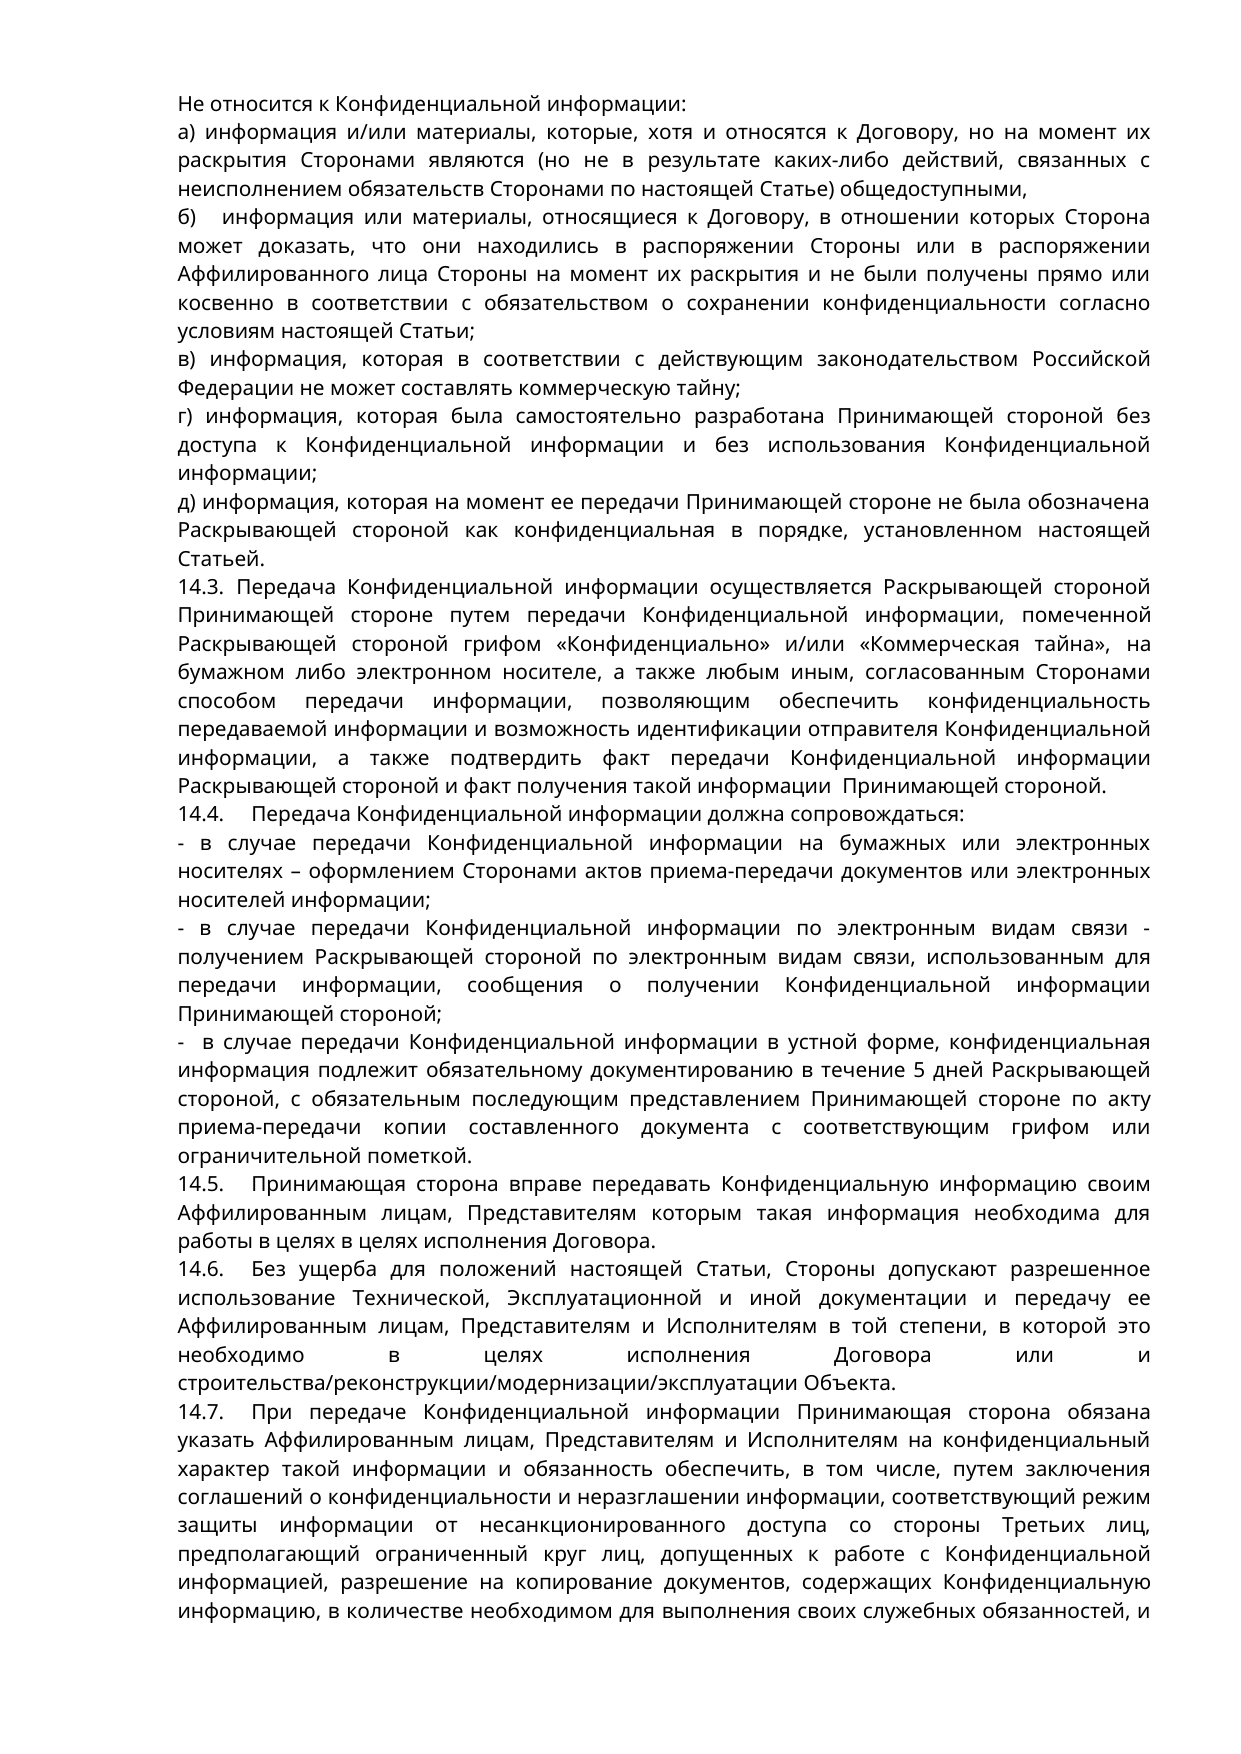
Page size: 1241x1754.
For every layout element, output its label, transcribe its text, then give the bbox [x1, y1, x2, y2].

text а) информация и/или материалы, которые, хотя и относятся к Договору, но на момент их раскрытия Сторонами являются (но не в результате каких-либо действий, связанных с неисполнением обязательств Сторонами по настоящей Статье) общедоступными, [177, 117, 1152, 202]
list Принимающая сторона вправе передавать Конфиденциальную информацию своим Аффилированным лицам, Представителям которым такая информация необходима для работы в целях в целях исполнения Договора. [177, 1169, 1152, 1254]
text в) информация, которая в соответствии с действующим законодательством Российской Федерации не может составлять коммерческую тайну; [177, 344, 1152, 401]
text д) информация, которая на момент ее передачи Принимающей стороне не была обозначена Раскрывающей стороной как конфиденциальная в порядке, установленном настоящей Статьей. [177, 487, 1152, 572]
text - в случае передачи Конфиденциальной информации в устной форме, конфиденциальная информация подлежит обязательному документированию в течение 5 дней Раскрывающей стороной, с обязательным последующим представлением Принимающей стороне по акту приема-передачи копии составленного документа с соответствующим грифом или ограничительной пометкой. [177, 1027, 1152, 1169]
list Без ущерба для положений настоящей Статьи, Стороны допускают разрешенное использование Технической, Эксплуатационной и иной документации и передачу ее Аффилированным лицам, Представителям и Исполнителям в той степени, в которой это необходимо в целях исполнения Договора или и строительства/реконструкции/модернизации/эксплуатации Объекта. [177, 1254, 1152, 1397]
text - в случае передачи Конфиденциальной информации на бумажных или электронных носителях – оформлением Сторонами актов приема-передачи документов или электронных носителей информации; [177, 828, 1152, 913]
list Передача Конфиденциальной информации осуществляется Раскрывающей стороной Принимающей стороне путем передачи Конфиденциальной информации, помеченной Раскрывающей стороной грифом «Конфиденциально» и/или «Коммерческая тайна», на бумажном либо электронном носителе, а также любым иным, согласованным Сторонами способом передачи информации, позволяющим обеспечить конфиденциальность передаваемой информации и возможность идентификации отправителя Конфиденциальной информации, а также подтвердить факт передачи Конфиденциальной информации Раскрывающей стороной и факт получения такой информации Принимающей стороной. [177, 572, 1152, 799]
text г) информация, которая была самостоятельно разработана Принимающей стороной без доступа к Конфиденциальной информации и без использования Конфиденциальной информации; [177, 401, 1152, 487]
text Не относится к Конфиденциальной информации: [177, 89, 1152, 117]
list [177, 1397, 1152, 1624]
list Передача Конфиденциальной информации должна сопровождаться: [177, 799, 1152, 828]
text - в случае передачи Конфиденциальной информации по электронным видам связи - получением Раскрывающей стороной по электронным видам связи, использованным для передачи информации, сообщения о получении Конфиденциальной информации Принимающей стороной; [177, 913, 1152, 1027]
text б) информация или материалы, относящиеся к Договору, в отношении которых Сторона может доказать, что они находились в распоряжении Стороны или в распоряжении Аффилированного лица Стороны на момент их раскрытия и не были получены прямо или косвенно в соответствии с обязательством о сохранении конфиденциальности согласно условиям настоящей Статьи; [177, 202, 1152, 344]
